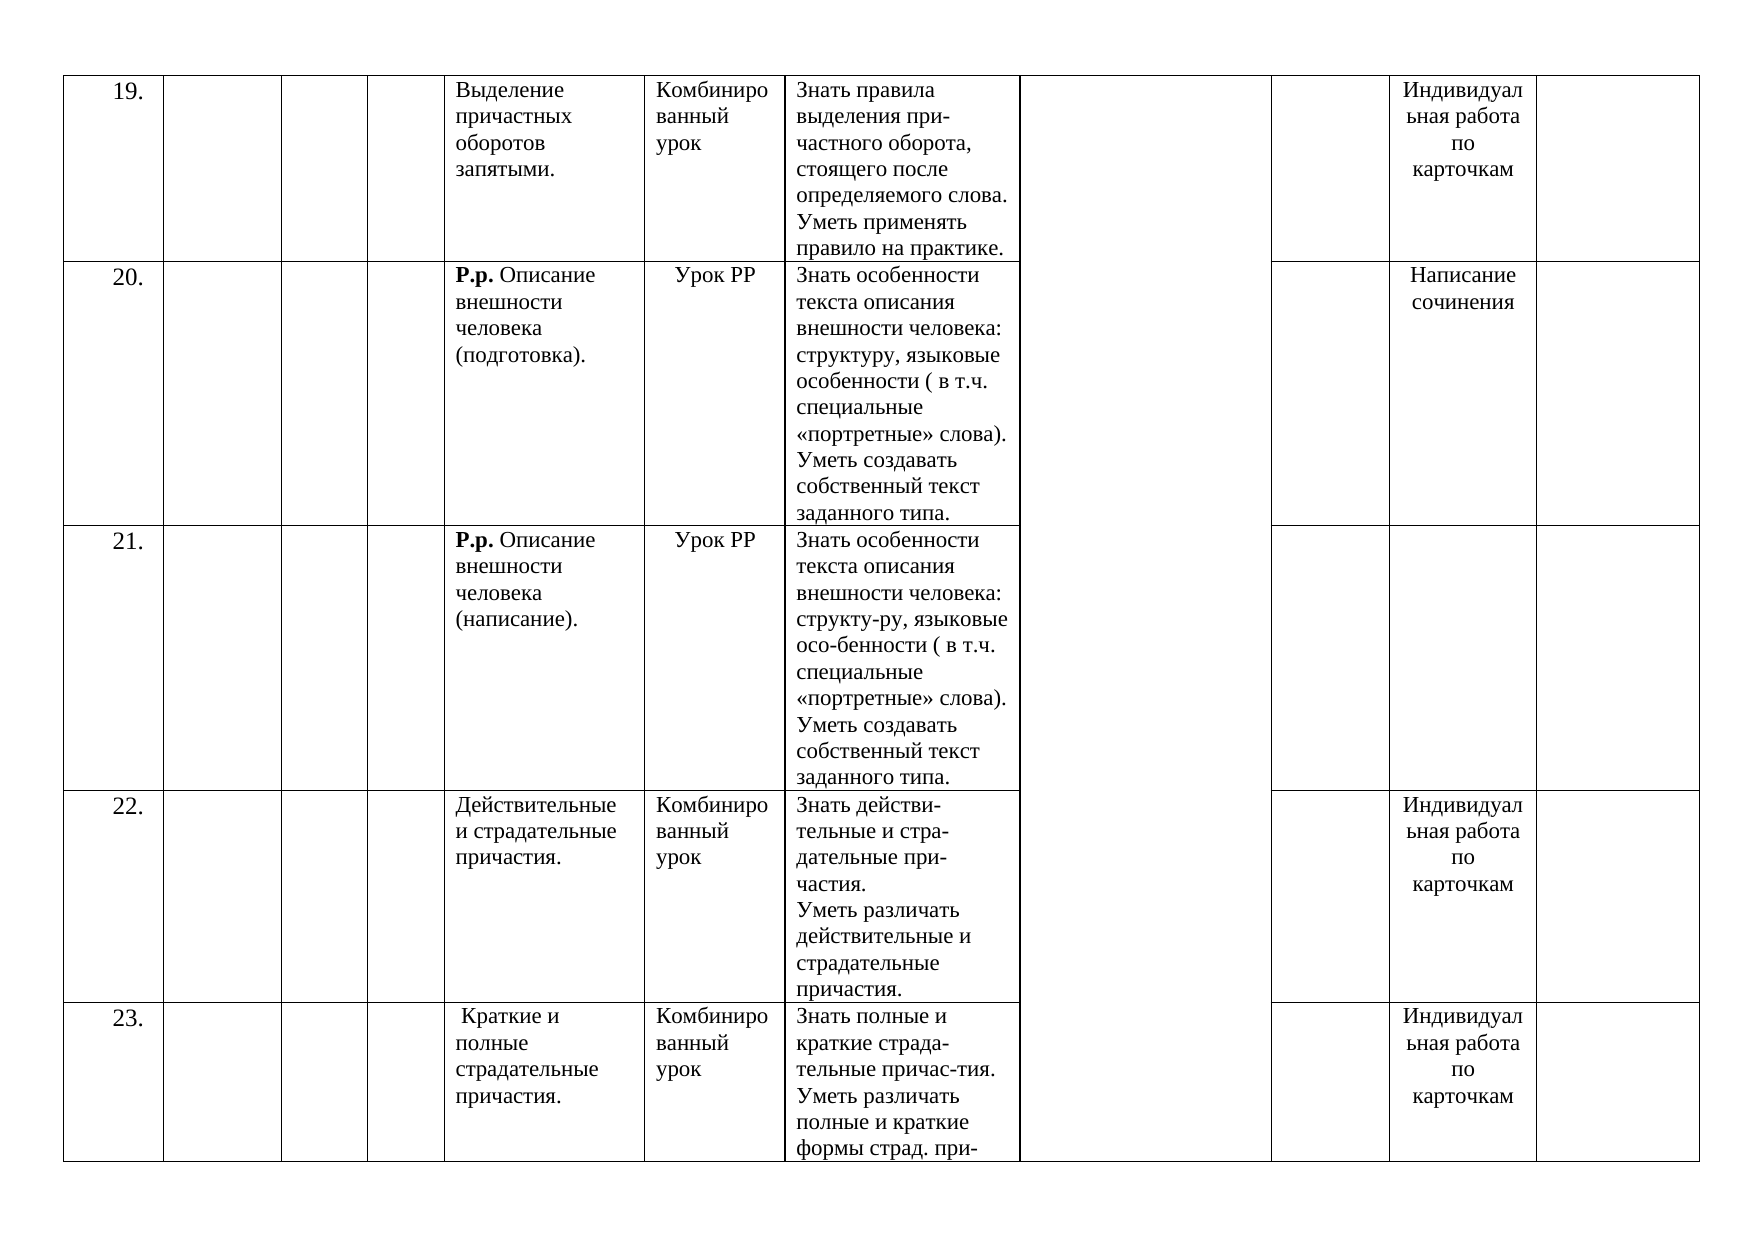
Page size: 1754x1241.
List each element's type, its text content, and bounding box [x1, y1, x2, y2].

table_cell [368, 1003, 444, 1161]
table_cell Написание сочинения [1390, 262, 1536, 525]
table_cell [368, 76, 444, 261]
table_cell Р.р. Описание внешности человека (подготовка). [445, 262, 644, 525]
table_cell Урок РР [645, 526, 784, 790]
table_cell [282, 791, 367, 1002]
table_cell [445, 1003, 644, 1161]
table_cell [368, 526, 444, 790]
table_cell Знать особенности текста описания внешности человека: структуру, языковые особенности ( в т.ч. специальные «портретные» слова). Уметь создавать собственный текст заданного типа. [786, 262, 1019, 525]
table_cell [64, 1003, 163, 1161]
table_cell Знать особенности текста описания внешности человека: структу-ру, языковые осо-бенности ( в т.ч. специальные «портретные» слова). Уметь создавать собственный текст заданного типа. [786, 526, 1019, 790]
table_cell [64, 526, 163, 790]
table_cell [282, 526, 367, 790]
table_cell [1537, 1003, 1699, 1161]
table_cell [282, 262, 367, 525]
table_cell [1537, 526, 1699, 790]
table_cell [368, 262, 444, 525]
table_cell [164, 76, 281, 261]
table_cell [64, 791, 163, 1002]
table_cell Урок РР [645, 262, 784, 525]
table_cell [645, 1003, 784, 1161]
table_cell [368, 791, 444, 1002]
table_cell [282, 1003, 367, 1161]
table_cell [1272, 1003, 1389, 1161]
table_cell Знать действи-тельные и стра-дательные при-частия. Уметь различать действительные и страдательные причастия. [786, 791, 1019, 1002]
table_cell [1537, 262, 1699, 525]
table_cell [164, 791, 281, 1002]
table_cell [1390, 526, 1536, 790]
table_cell Комбинированный урок [645, 791, 784, 1002]
table_cell [1272, 76, 1389, 261]
table_cell Р.р. Описание внешности человека (написание). [445, 526, 644, 790]
table_cell Действительные и страдательные причастия. [445, 791, 644, 1002]
table_cell [164, 526, 281, 790]
table_cell Выделение причастных оборотов запятыми. [445, 76, 644, 261]
table_cell [1272, 791, 1389, 1002]
table_cell [1272, 262, 1389, 525]
table_cell [64, 76, 163, 261]
table_cell Индивидуальная работа по карточкам [1390, 76, 1536, 261]
table_cell [64, 262, 163, 525]
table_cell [1390, 1003, 1536, 1161]
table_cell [786, 76, 1019, 261]
table_cell [1537, 76, 1699, 261]
table_cell [282, 76, 367, 261]
table_cell [1537, 791, 1699, 1002]
table_cell [164, 262, 281, 525]
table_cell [645, 76, 784, 261]
table_cell [164, 1003, 281, 1161]
table_cell [1272, 526, 1389, 790]
table_cell Индивидуальная работа по карточкам [1390, 791, 1536, 1002]
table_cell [786, 1003, 1019, 1161]
